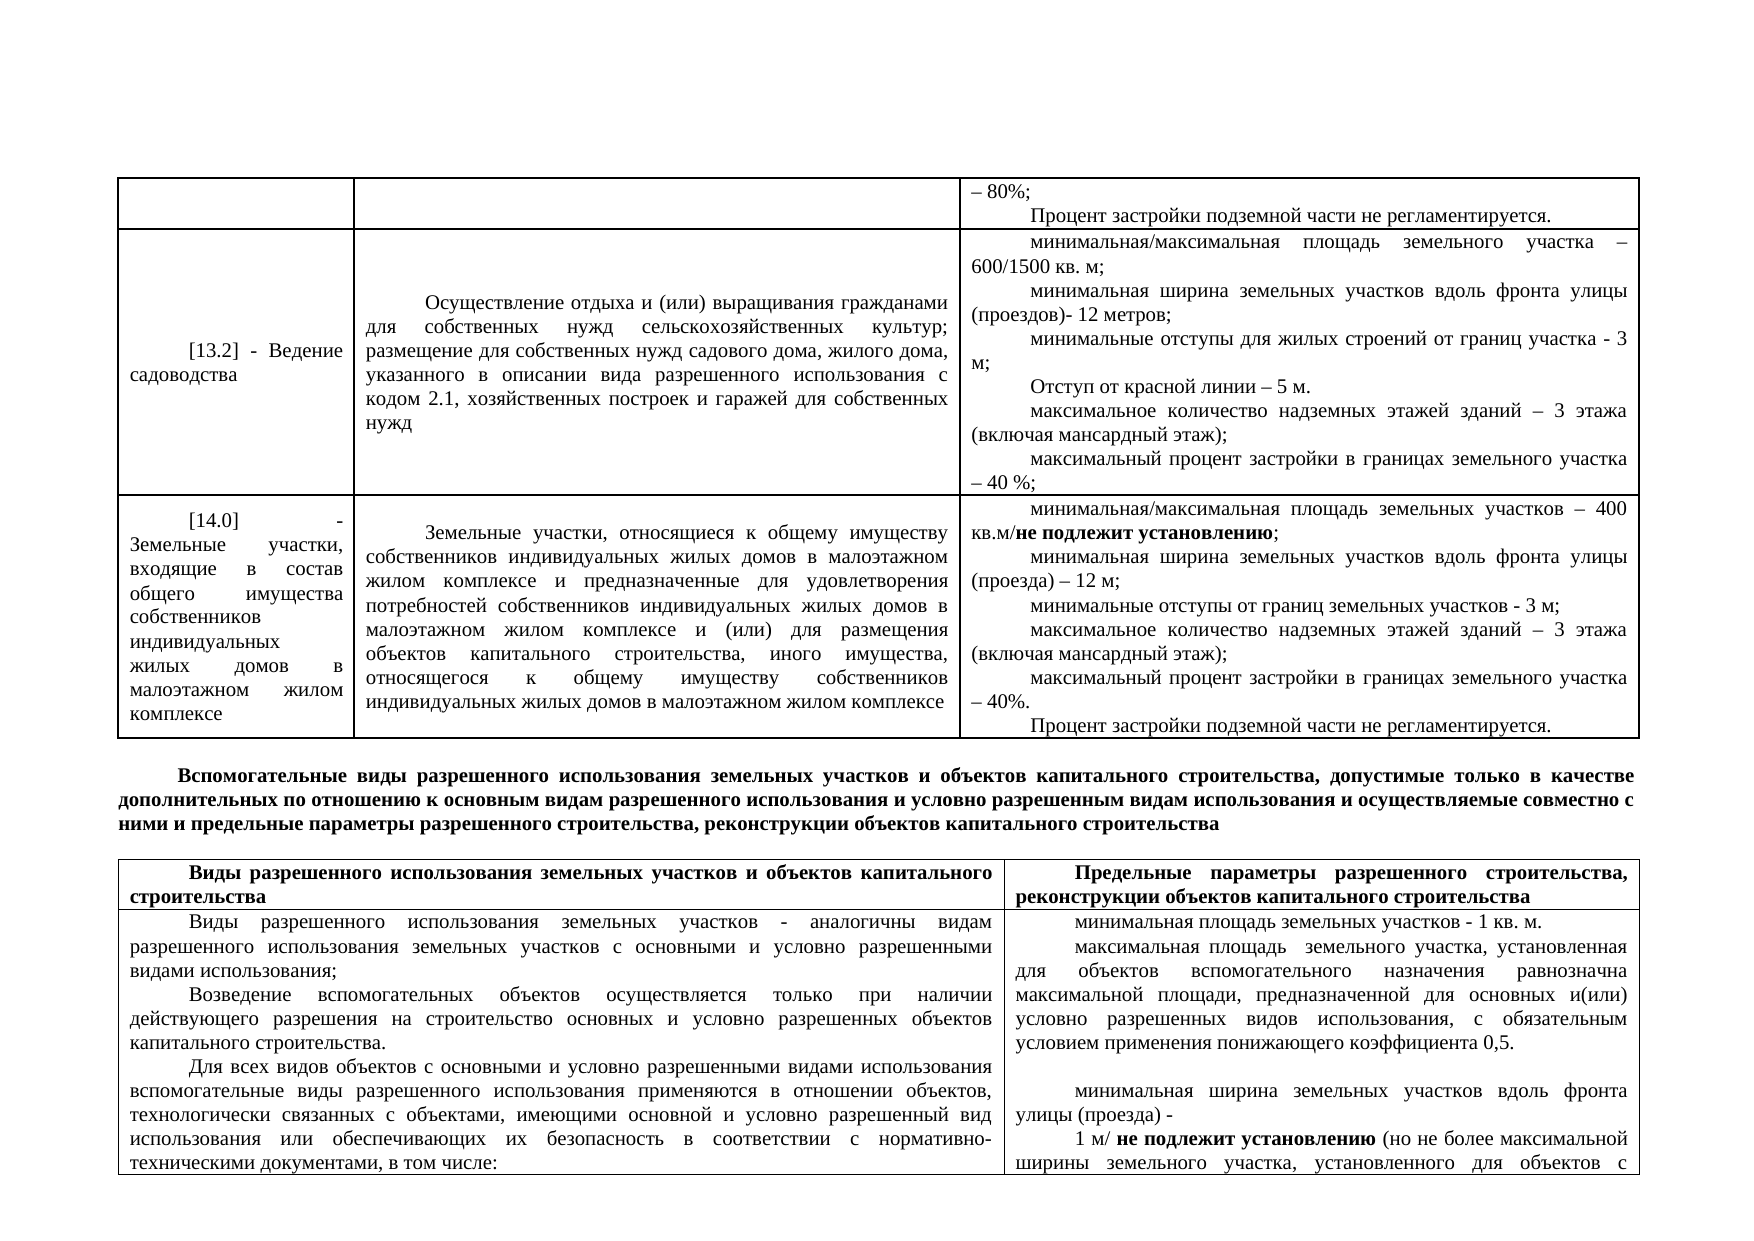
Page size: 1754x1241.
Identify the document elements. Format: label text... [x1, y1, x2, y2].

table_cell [119, 179, 353, 227]
table_cell минимальная/максимальная площадь земельных участков – 400 кв.м/не подлежит установлению; минимальная ширина земельных участков вдоль фронта улицы (проезда) – 12 м; минимальные отступы от границ земельных участков - 3 м; максимальное количество надземных этажей зданий – 3 этажа (включая мансардный этаж); максимальный процент застройки в границах земельного участка – 40%. Процент застройки подземной части не регламентируется. [961, 496, 1638, 737]
table_cell Осуществление отдыха и (или) выращивания гражданами для собственных нужд сельскохозяйственных культур; размещение для собственных нужд садового дома, жилого дома, указанного в описании вида разрешенного использования с кодом 2.1, хозяйственных построек и гаражей для собственных нужд [355, 230, 959, 494]
table_cell [13.2] - Ведение садоводства [119, 230, 353, 494]
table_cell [355, 179, 959, 227]
table_cell минимальная/максимальная площадь земельного участка – 600/1500 кв. м; минимальная ширина земельных участков вдоль фронта улицы (проездов)- 12 метров; минимальные отступы для жилых строений от границ участка - 3 м; Отступ от красной линии – 5 м. максимальное количество надземных этажей зданий – 3 этажа (включая мансардный этаж); максимальный процент застройки в границах земельного участка – 40 %; [961, 230, 1638, 494]
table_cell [1005, 910, 1639, 1174]
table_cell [961, 179, 1638, 227]
text Вспомогательные виды разрешенного использования земельных участков и объектов капитального строительства, допустимые только в качестве дополнительных по отношению к основным видам разрешенного использования и условно разрешенным видам использования и осуществляемые совместно с ними и предельные параметры разрешенного строительства, реконструкции объектов капитального строительства [118, 763, 1636, 835]
table_cell [14.0] - Земельные участки, входящие в состав общего имущества собственников индивидуальных жилых домов в малоэтажном жилом комплексе [119, 496, 353, 737]
table_header Предельные параметры разрешенного строительства, реконструкции объектов капитального строительства [1005, 860, 1639, 908]
table_cell Земельные участки, относящиеся к общему имуществу собственников индивидуальных жилых домов в малоэтажном жилом комплексе и предназначенные для удовлетворения потребностей собственников индивидуальных жилых домов в малоэтажном жилом комплексе и (или) для размещения объектов капитального строительства, иного имущества, относящегося к общему имуществу собственников индивидуальных жилых домов в малоэтажном жилом комплексе [355, 496, 959, 737]
table_header Виды разрешенного использования земельных участков и объектов капитального строительства [119, 860, 1004, 908]
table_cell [119, 910, 1004, 1174]
